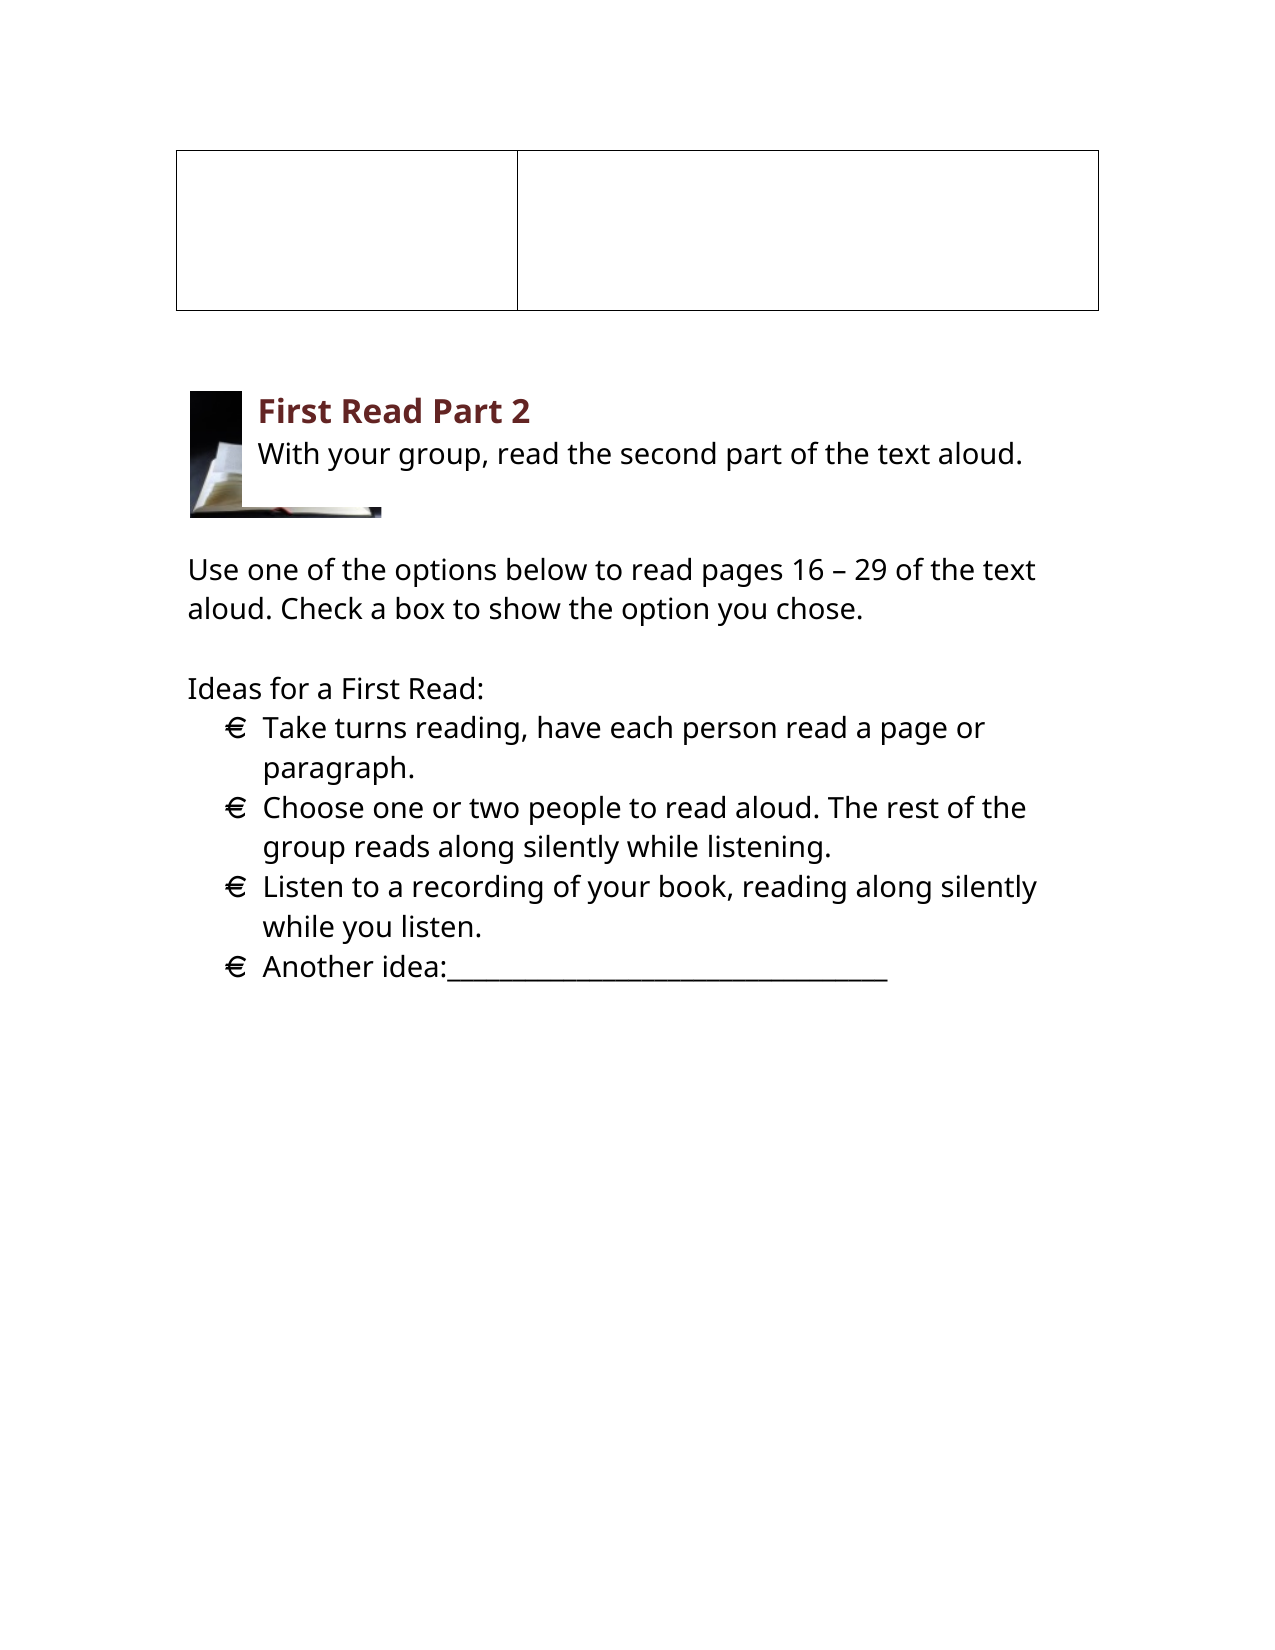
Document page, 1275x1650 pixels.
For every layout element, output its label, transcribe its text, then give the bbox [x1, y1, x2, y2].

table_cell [177, 151, 517, 310]
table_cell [518, 151, 1098, 310]
list Another idea:__________________________________ [225, 946, 1087, 986]
text Use one of the options below to read pages 16 – 29 of the text aloud. Check a box to show the option you chose. [187, 549, 1087, 628]
text Ideas for a First Read: [187, 668, 1087, 708]
list Listen to a recording of your book, reading along silently while you listen. [225, 866, 1087, 946]
picture [187, 391, 381, 516]
list Take turns reading, have each person read a page or paragraph. [225, 708, 1087, 787]
list Choose one or two people to read aloud. The rest of the group reads along silently while listening. [225, 787, 1087, 866]
